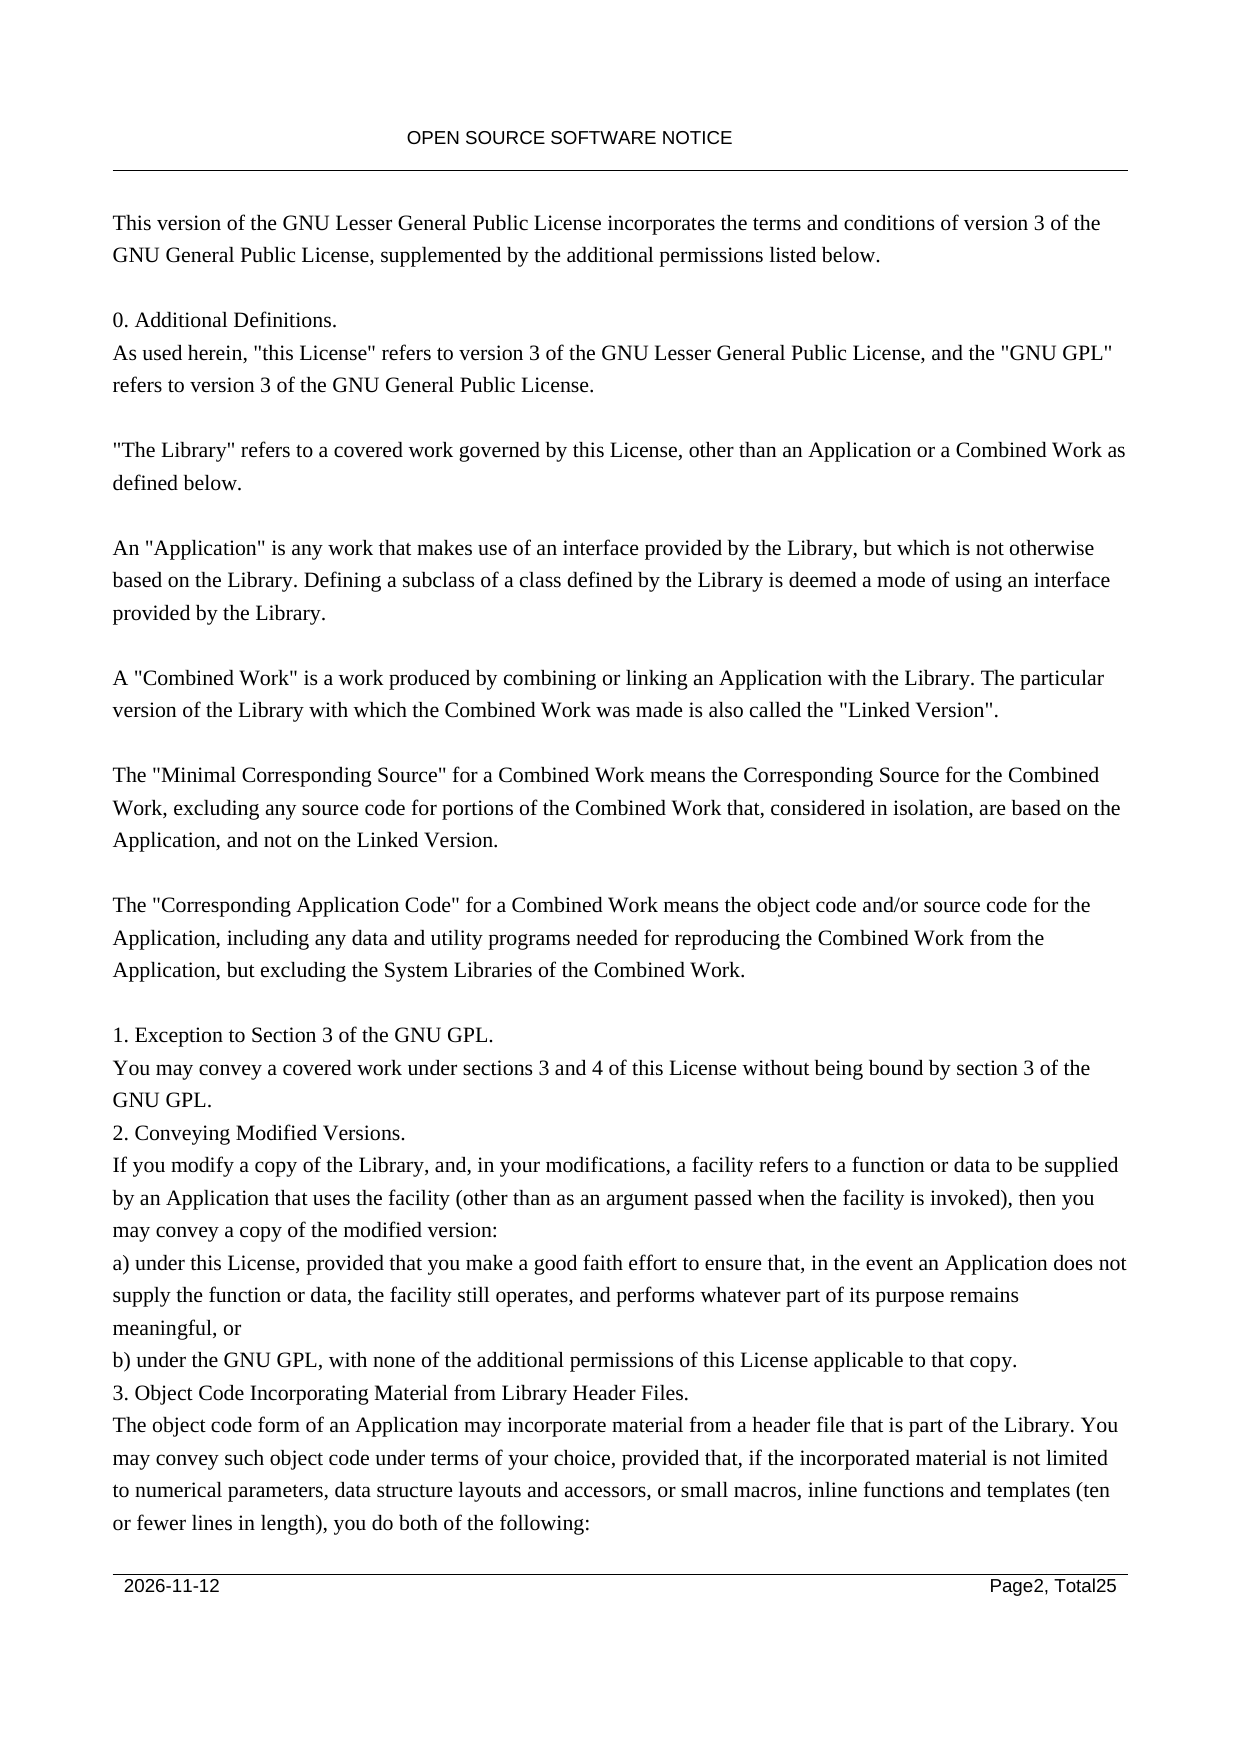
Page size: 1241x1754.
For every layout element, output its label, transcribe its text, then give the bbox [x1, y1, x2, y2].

text 3. Object Code Incorporating Material from Library Header Files. [112, 1376, 1128, 1409]
text "The Library" refers to a covered work governed by this License, other than an Application or a Combined Work as defined below. [112, 434, 1128, 499]
text 0. Additional Definitions. [112, 304, 1128, 336]
text The "Minimal Corresponding Source" for a Combined Work means the Corresponding Source for the Combined Work, excluding any source code for portions of the Combined Work that, considered in isolation, are based on the Application, and not on the Linked Version. [112, 759, 1128, 856]
text The object code form of an Application may incorporate material from a header file that is part of the Library. You may convey such object code under terms of your choice, provided that, if the incorporated material is not limited to numerical parameters, data structure layouts and accessors, or small macros, inline functions and templates (ten or fewer lines in length), you do both of the following: [112, 1409, 1128, 1539]
text a) under this License, provided that you make a good faith effort to ensure that, in the event an Application does not supply the function or data, the facility still operates, and performs whatever part of its purpose remains meaningful, or [112, 1246, 1128, 1344]
text A "Combined Work" is a work produced by combining or linking an Application with the Library. The particular version of the Library with which the Combined Work was made is also called the "Linked Version". [112, 661, 1128, 726]
text If you modify a copy of the Library, and, in your modifications, a facility refers to a function or data to be supplied by an Application that uses the facility (other than as an argument passed when the facility is invoked), then you may convey a copy of the modified version: [112, 1149, 1128, 1246]
text 2. Conveying Modified Versions. [112, 1116, 1128, 1149]
text This version of the GNU Lesser General Public License incorporates the terms and conditions of version 3 of the GNU General Public License, supplemented by the additional permissions listed below. [112, 206, 1128, 271]
text b) under the GNU GPL, with none of the additional permissions of this License applicable to that copy. [112, 1344, 1128, 1376]
text The "Corresponding Application Code" for a Combined Work means the object code and/or source code for the Application, including any data and utility programs needed for reproducing the Combined Work from the Application, but excluding the System Libraries of the Combined Work. [112, 889, 1128, 986]
text You may convey a covered work under sections 3 and 4 of this License without being bound by section 3 of the GNU GPL. [112, 1051, 1128, 1116]
text As used herein, "this License" refers to version 3 of the GNU Lesser General Public License, and the "GNU GPL" refers to version 3 of the GNU General Public License. [112, 336, 1128, 401]
text 1. Exception to Section 3 of the GNU GPL. [112, 1019, 1128, 1051]
text An "Application" is any work that makes use of an interface provided by the Library, but which is not otherwise based on the Library. Defining a subclass of a class defined by the Library is deemed a mode of using an interface provided by the Library. [112, 531, 1128, 629]
